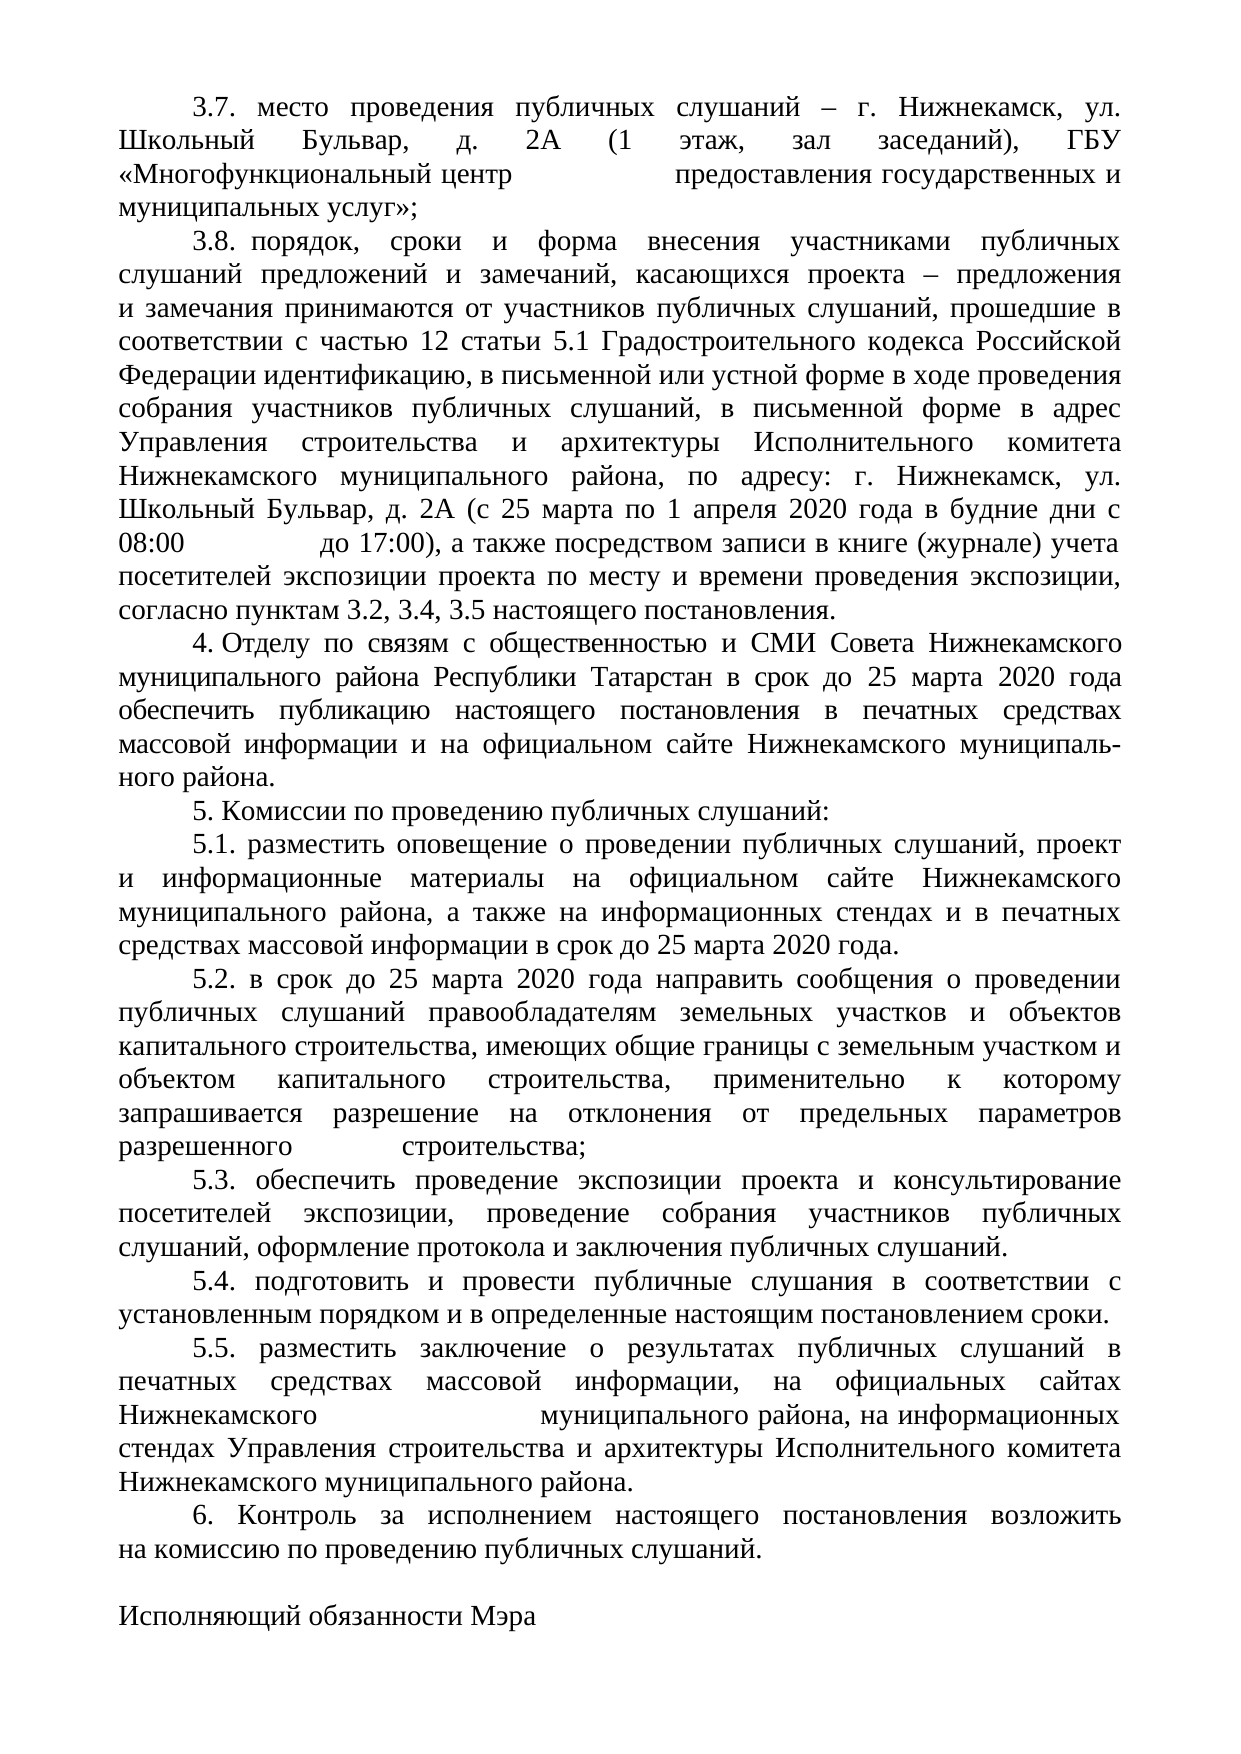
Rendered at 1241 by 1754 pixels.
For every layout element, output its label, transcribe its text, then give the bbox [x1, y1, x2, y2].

text 5.1. разместить оповещение о проведении публичных слушаний, проект и информационные материалы на официальном сайте Нижнекамского муниципального района, а также на информационных стендах и в печатных средствах массовой информации в срок до 25 марта 2020 года. [118, 827, 1122, 961]
text 5.5. разместить заключение о результатах публичных слушаний в печатных средствах массовой информации, на официальных сайтах Нижнекамского муниципального района, на информационных стендах Управления строительства и архитектуры Исполнительного комитета Нижнекамского муниципального района. [118, 1330, 1122, 1497]
text 3.8. порядок, сроки и форма внесения участниками публичных слушаний предложений и замечаний, касающихся проекта – предложения и замечания принимаются от участников публичных слушаний, прошедшие в соответствии с частью 12 статьи 5.1 Градостроительного кодекса Российской Федерации идентификацию, в письменной или устной форме в ходе проведения собрания участников публичных слушаний, в письменной форме в адрес Управления строительства и архитектуры Исполнительного комитета Нижнекамского муниципального района, по адресу: г. Нижнекамск, ул. Школьный Бульвар, д. 2А (с 25 марта по 1 апреля 2020 года в будние дни с 08:00 до 17:00), а также посредством записи в книге (журнале) учета посетителей экспозиции проекта по месту и времени проведения экспозиции, согласно пунктам 3.2, 3.4, 3.5 настоящего постановления. [118, 223, 1122, 625]
text 5.3. обеспечить проведение экспозиции проекта и консультирование посетителей экспозиции, проведение собрания участников публичных слушаний, оформление протокола и заключения публичных слушаний. [118, 1162, 1122, 1263]
text 5.2. в срок до 25 марта 2020 года направить сообщения о проведении публичных слушаний правообладателям земельных участков и объектов капитального строительства, имеющих общие границы с земельным участком и объектом капитального строительства, применительно к которому запрашивается разрешение на отклонения от предельных параметров разрешенного строительства; [118, 961, 1122, 1162]
text 6. Контроль за исполнением настоящего постановления возложить на комиссию по проведению публичных слушаний. [118, 1497, 1122, 1564]
text 5. Комиссии по проведению публичных слушаний: [118, 793, 1122, 827]
text 5.4. подготовить и провести публичные слушания в соответствии с установленным порядком и в определенные настоящим постановлением сроки. [118, 1263, 1122, 1330]
text 3.7. место проведения публичных слушаний – г. Нижнекамск, ул. Школьный Бульвар, д. 2А (1 этаж, зал заседаний), ГБУ «Многофункциональный центр предоставления государственных и муниципальных услуг»; [118, 89, 1122, 223]
text Исполняющий обязанности Мэра [118, 1598, 1122, 1632]
text 4. Отделу по связям с общественностью и СМИ Совета Нижнекамского муниципального района Республики Татарстан в срок до 25 марта 2020 года обеспечить публикацию настоящего постановления в печатных средствах массовой информации и на официальном сайте Нижнекамского муниципаль-ного района. [118, 625, 1122, 793]
